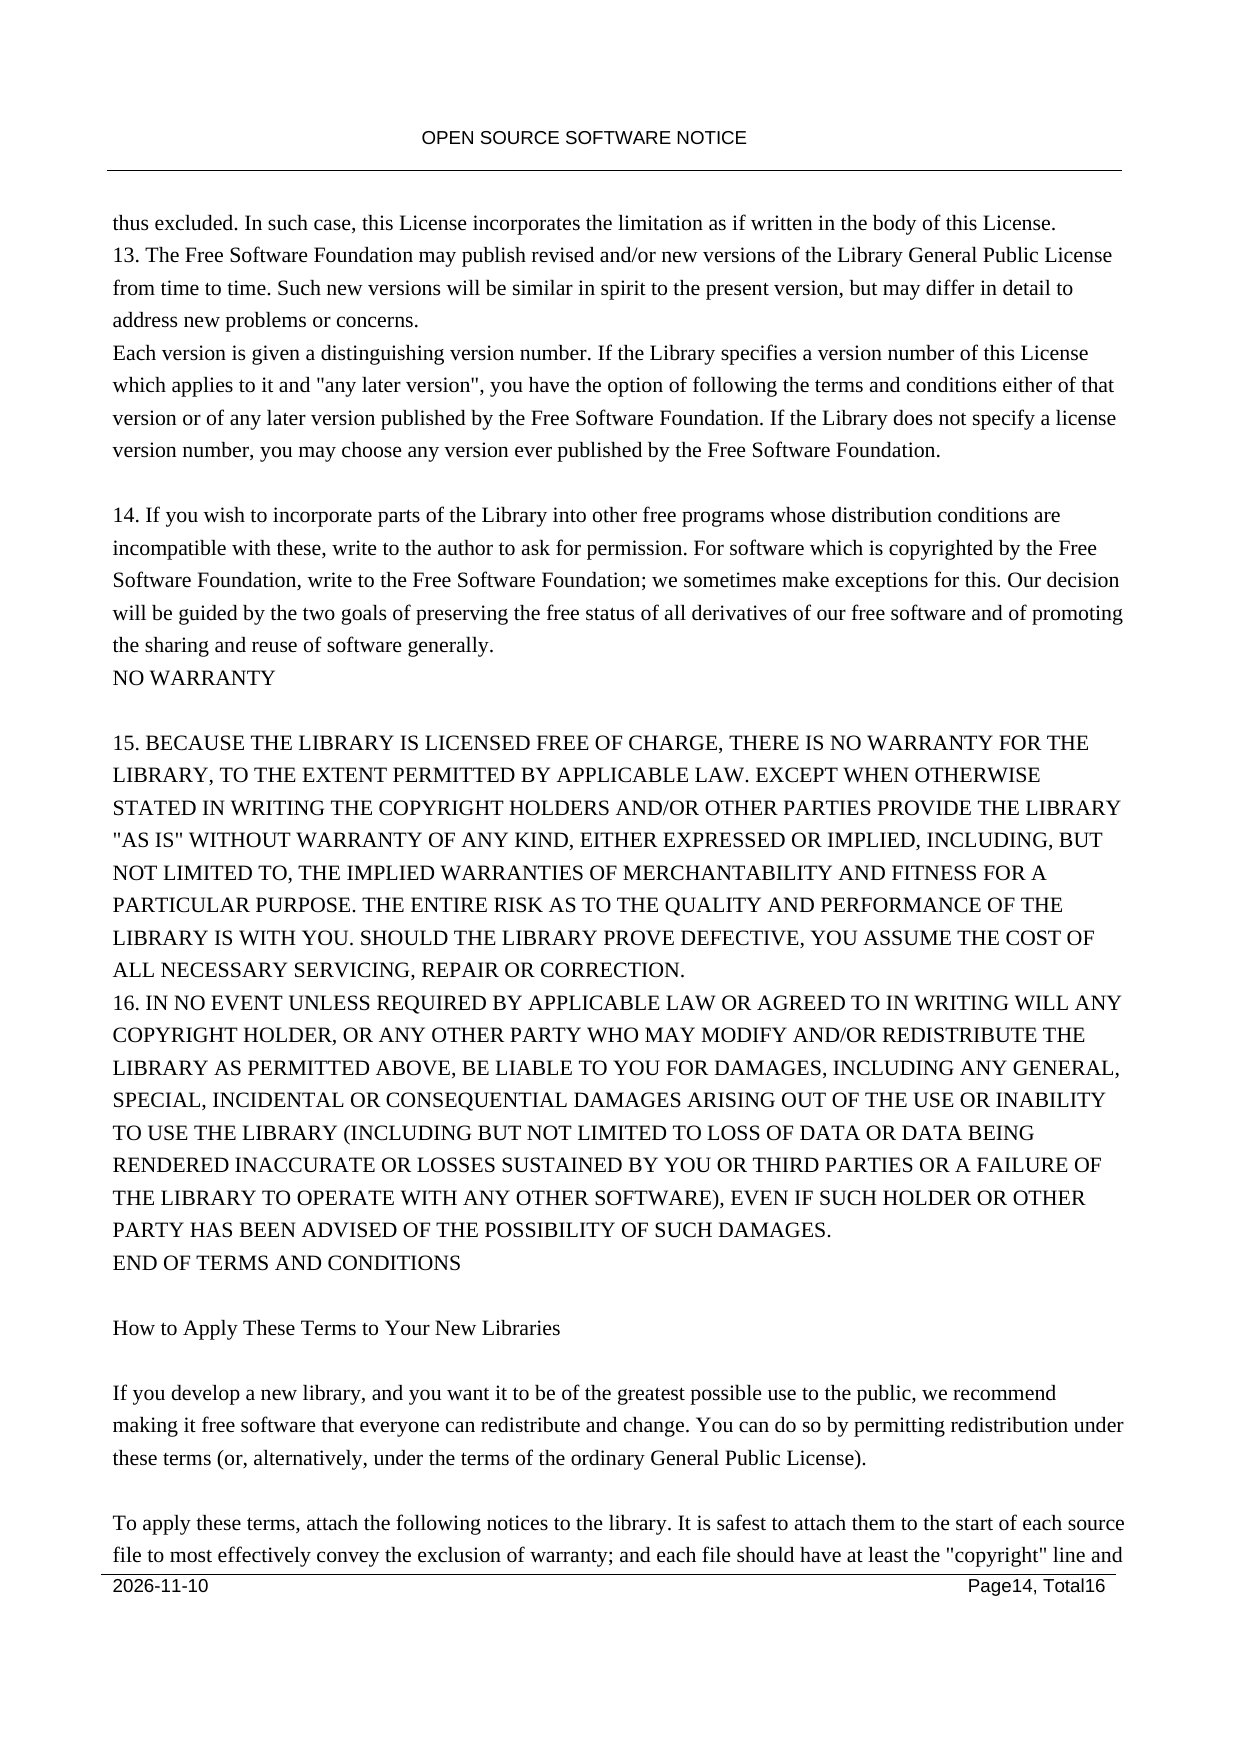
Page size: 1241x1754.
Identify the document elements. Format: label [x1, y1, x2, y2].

text [112, 206, 1128, 1571]
